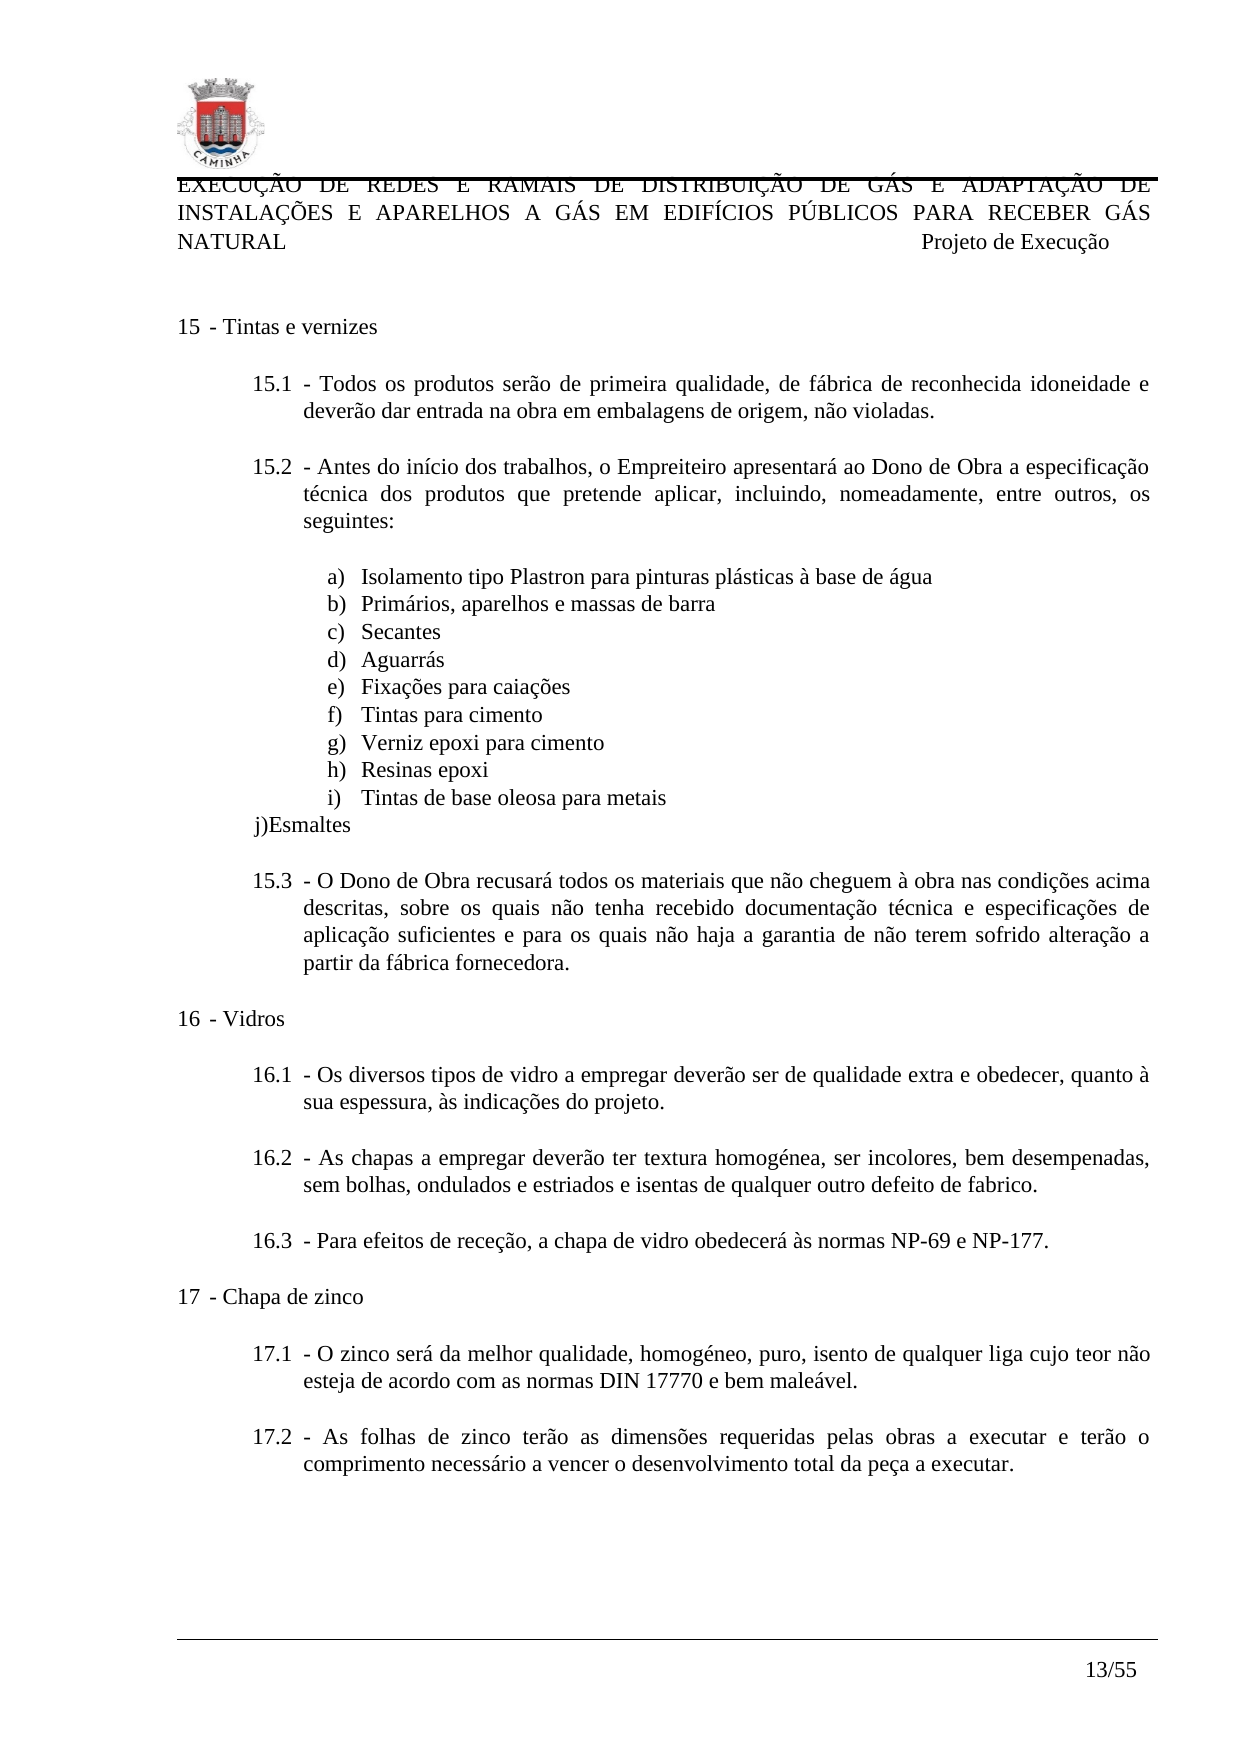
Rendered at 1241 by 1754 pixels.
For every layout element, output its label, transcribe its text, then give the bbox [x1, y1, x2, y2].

list Tintas de base oleosa para metais [327, 784, 1152, 810]
list - Para efeitos de receção, a chapa de vidro obedecerá às normas NP-69 e NP-177. [252, 1227, 1152, 1254]
list - As folhas de zinco terão as dimensões requeridas pelas obras a executar e terão o comprimento necessário a vencer o desenvolvimento total da peça a executar. [252, 1423, 1152, 1476]
list - O zinco será da melhor qualidade, homogéneo, puro, isento de qualquer liga cujo teor não esteja de acordo com as normas DIN 17770 e bem maleável. [252, 1340, 1152, 1393]
list Isolamento tipo Plastron para pinturas plásticas à base de água [327, 563, 1152, 589]
list - O Dono de Obra recusará todos os materiais que não cheguem à obra nas condições acima descritas, sobre os quais não tenha recebido documentação técnica e especificações de aplicação suficientes e para os quais não haja a garantia de não terem sofrido alteração a partir da fábrica fornecedora. [252, 867, 1152, 975]
list Verniz epoxi para cimento [327, 728, 1152, 755]
list Aguarrás [327, 646, 1152, 672]
list Fixações para caiações [327, 673, 1152, 700]
list - Vidros [177, 1005, 1152, 1031]
list - Antes do início dos trabalhos, o Empreiteiro apresentará ao Dono de Obra a especificação técnica dos produtos que pretende aplicar, incluindo, nomeadamente, entre outros, os seguintes: [252, 453, 1152, 533]
list Secantes [327, 618, 1152, 644]
list Resinas epoxi [327, 756, 1152, 782]
text j)Esmaltes [177, 811, 1152, 838]
list - As chapas a empregar deverão ter textura homogénea, ser incolores, bem desempenadas, sem bolhas, ondulados e estriados e isentas de qualquer outro defeito de fabrico. [252, 1144, 1152, 1198]
list - Chapa de zinco [177, 1283, 1152, 1310]
list - Todos os produtos serão de primeira qualidade, de fábrica de reconhecida idoneidade e deverão dar entrada na obra em embalagens de origem, não violadas. [252, 369, 1152, 423]
picture [177, 78, 265, 169]
list - Tintas e vernizes [177, 313, 1152, 339]
list Primários, aparelhos e massas de barra [327, 591, 1152, 617]
list Tintas para cimento [327, 701, 1152, 727]
list - Os diversos tipos de vidro a empregar deverão ser de qualidade extra e obedecer, quanto à sua espessura, às indicações do projeto. [252, 1061, 1152, 1114]
